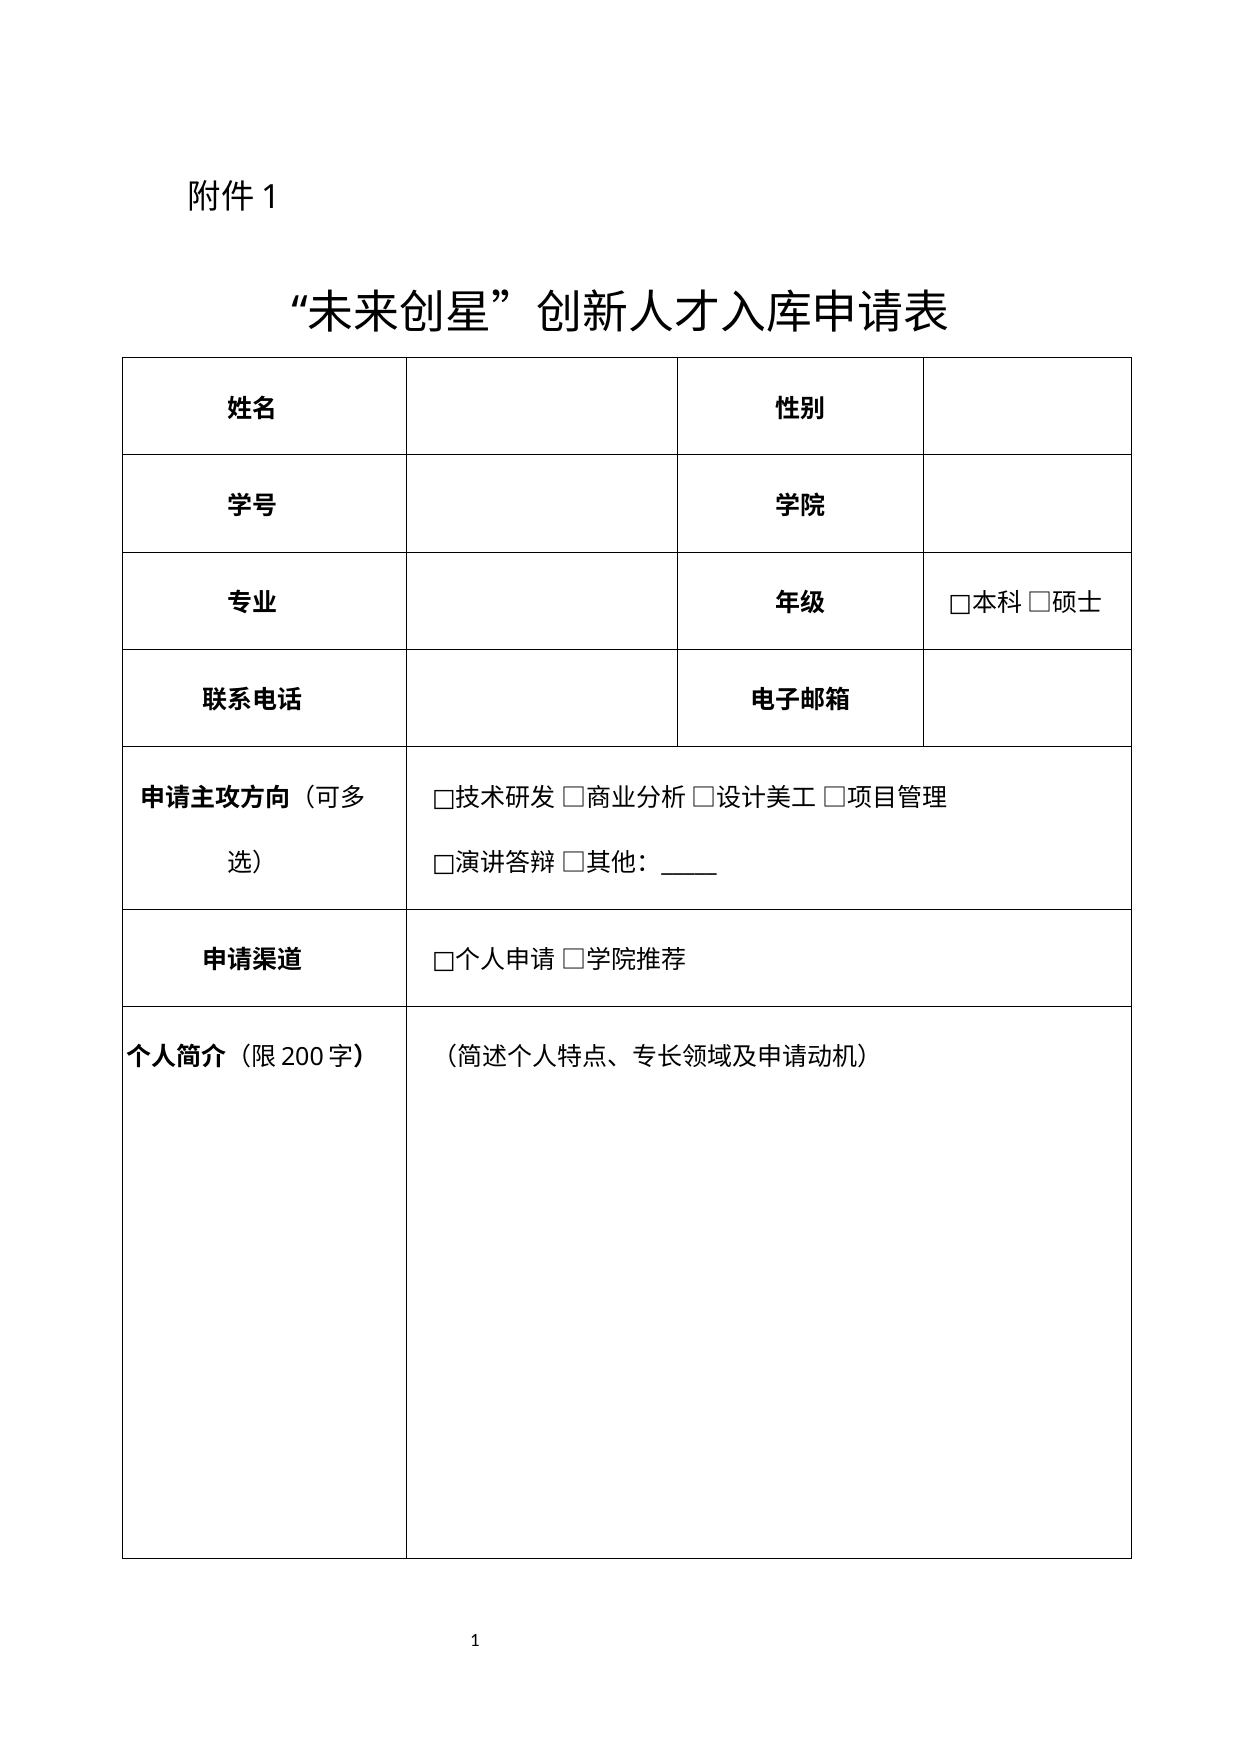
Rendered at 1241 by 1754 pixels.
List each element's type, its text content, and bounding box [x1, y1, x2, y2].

table_cell □技术研发 □商业分析 □设计美工 □项目管理 □演讲答辩 □其他：_____ [407, 747, 1131, 908]
table_cell 学院 [678, 455, 923, 552]
table_header [407, 358, 677, 454]
subtitle 附件1 [187, 162, 1053, 227]
table_cell [407, 553, 677, 649]
table_cell 学号 [123, 455, 406, 552]
table_header 性别 [678, 358, 923, 454]
table_cell （简述个人特点、专长领域及申请动机） [407, 1007, 1131, 1558]
table_cell [407, 455, 677, 552]
table_header 姓名 [123, 358, 406, 454]
table_cell [924, 650, 1131, 746]
table_cell □本科 □硕士 [924, 553, 1131, 649]
subtitle “未来创星”创新人才入库申请表 [187, 259, 1053, 357]
table_header [924, 358, 1131, 454]
table_cell 个人简介（限200字） [123, 1007, 406, 1558]
table_cell 联系电话 [123, 650, 406, 746]
table_cell 申请主攻方向（可多选） [123, 747, 406, 908]
table_cell 专业 [123, 553, 406, 649]
table_cell 申请渠道 [123, 910, 406, 1006]
table_cell [924, 455, 1131, 552]
table_cell □个人申请 □学院推荐 [407, 910, 1131, 1006]
table_cell 年级 [678, 553, 923, 649]
table_cell 电子邮箱 [678, 650, 923, 746]
table_cell [407, 650, 677, 746]
